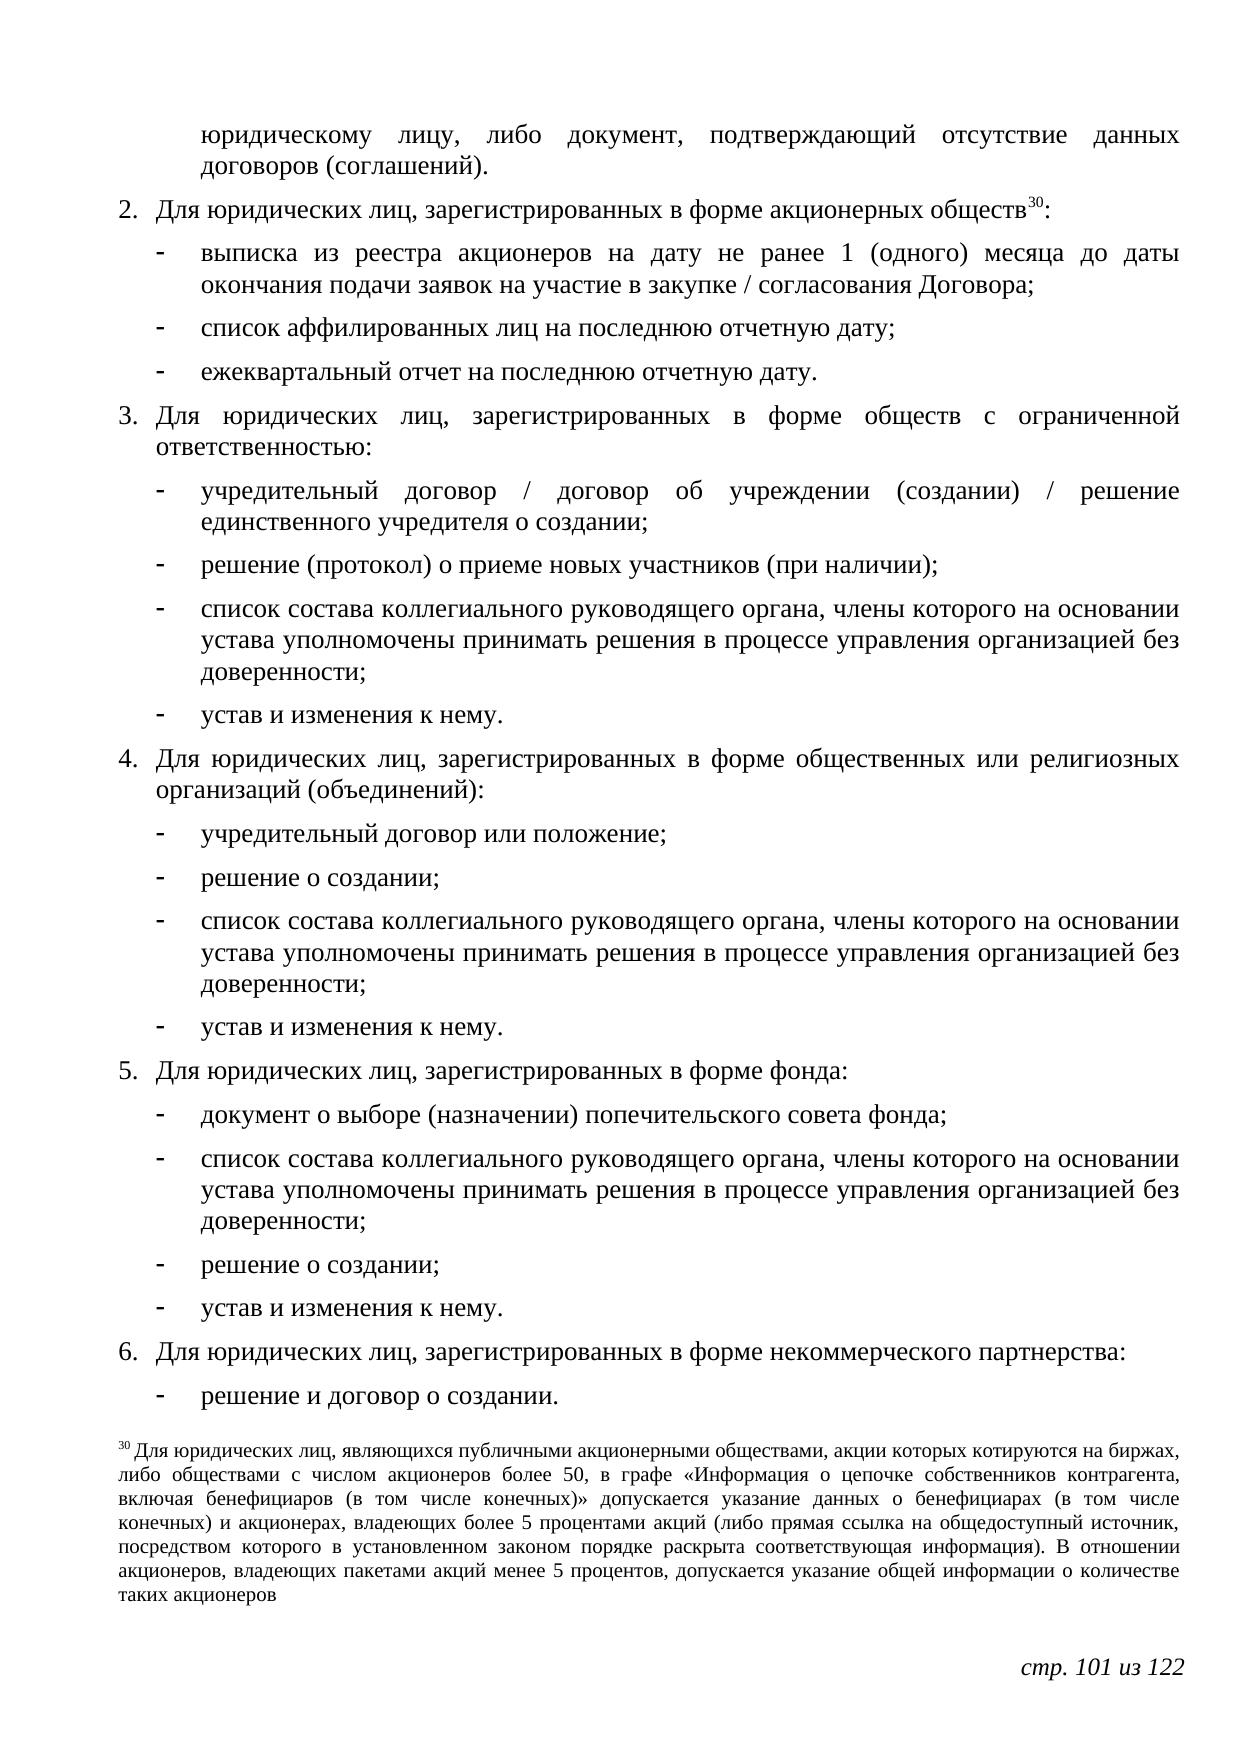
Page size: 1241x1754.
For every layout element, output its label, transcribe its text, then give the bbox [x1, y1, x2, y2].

list Для юридических лиц, зарегистрированных в форме акционерных обществ: [118, 193, 1181, 224]
list список состава коллегиального руководящего органа, члены которого на основании устава уполномочены принимать решения в процессе управления организацией без доверенности; [156, 904, 1181, 998]
list список аффилированных лиц на последнюю отчетную дату; [156, 311, 1181, 343]
list устав и изменения к нему. [156, 1291, 1181, 1323]
list устав и изменения к нему. [156, 698, 1181, 730]
list Для юридических лиц, зарегистрированных в форме общественных или религиозных организаций (объединений): [118, 742, 1181, 804]
list учредительный договор или положение; [156, 817, 1181, 848]
list решение о создании; [156, 861, 1181, 892]
list устав и изменения к нему. [156, 1011, 1181, 1042]
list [156, 118, 1181, 180]
list решение (протокол) о приеме новых участников (при наличии); [156, 549, 1181, 580]
list список состава коллегиального руководящего органа, члены которого на основании устава уполномочены принимать решения в процессе управления организацией без доверенности; [156, 1142, 1181, 1235]
list учредительный договор / договор об учреждении (создании) / решение единственного учредителя о создании; [156, 474, 1181, 536]
list решение и договор о создании. [156, 1379, 1181, 1410]
list список состава коллегиального руководящего органа, члены которого на основании устава уполномочены принимать решения в процессе управления организацией без доверенности; [156, 592, 1181, 686]
list Для юридических лиц, зарегистрированных в форме фонда: [118, 1054, 1181, 1085]
list решение о создании; [156, 1248, 1181, 1279]
list выписка из реестра акционеров на дату не ранее 1 (одного) месяца до даты окончания подачи заявок на участие в закупке / согласования Договора; [156, 237, 1181, 299]
list Для юридических лиц, зарегистрированных в форме обществ с ограниченной ответственностью: [118, 399, 1181, 461]
list ежеквартальный отчет на последнюю отчетную дату. [156, 355, 1181, 386]
list документ о выборе (назначении) попечительского совета фонда; [156, 1098, 1181, 1129]
list Для юридических лиц, зарегистрированных в форме некоммерческого партнерства: [118, 1335, 1181, 1366]
